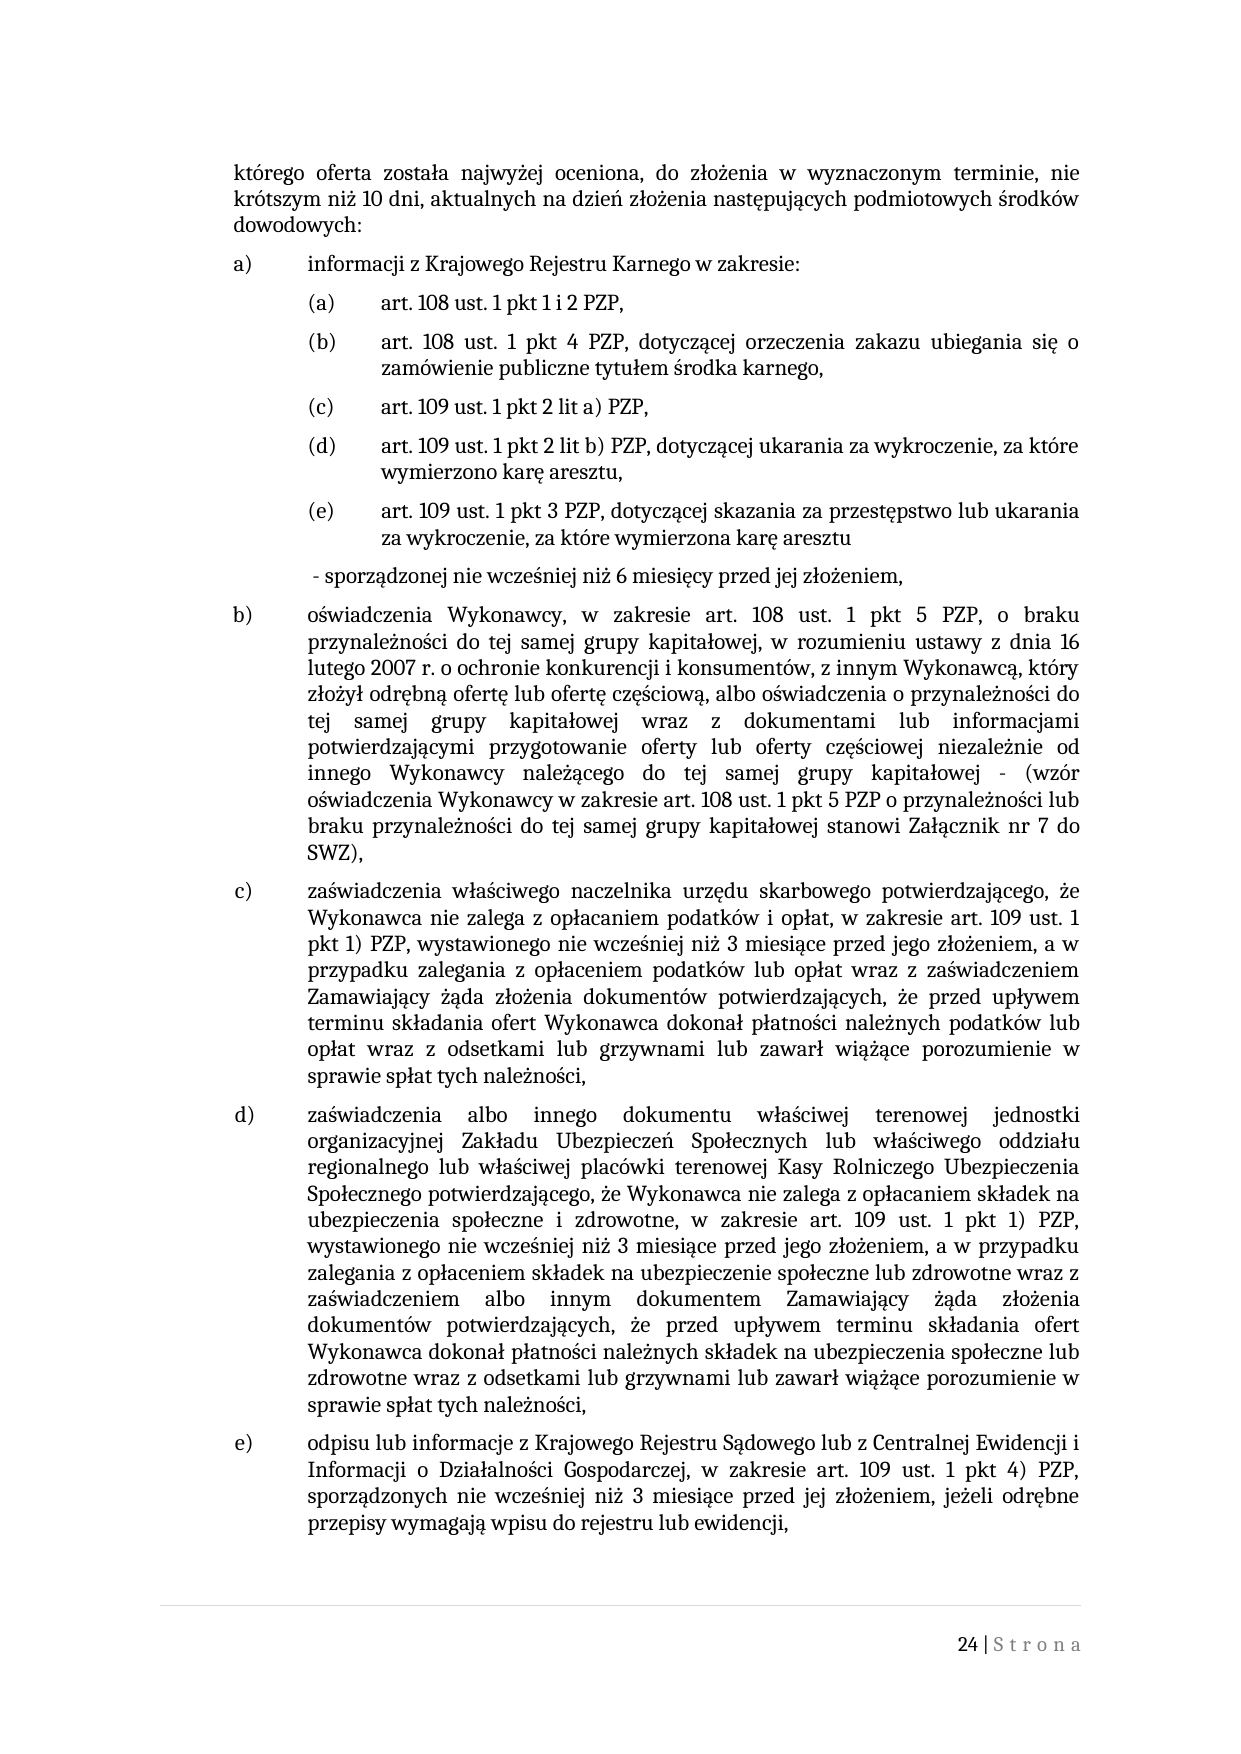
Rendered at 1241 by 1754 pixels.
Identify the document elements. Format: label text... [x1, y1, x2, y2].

list (a) art. 108 ust. 1 pkt 1 i 2 PZP, [307, 290, 1081, 316]
list (d) art. 109 ust. 1 pkt 2 lit b) PZP, dotyczącej ukarania za wykroczenie, za które wymierzono karę aresztu, [307, 433, 1081, 486]
list (e) art. 109 ust. 1 pkt 3 PZP, dotyczącej skazania za przestępstwo lub ukarania za wykroczenie, za które wymierzona karę aresztu [307, 498, 1081, 551]
list (c) art. 109 ust. 1 pkt 2 lit a) PZP, [307, 394, 1081, 420]
list d) zaświadczenia albo innego dokumentu właściwej terenowej jednostki organizacyjnej Zakładu Ubezpieczeń Społecznych lub właściwego oddziału regionalnego lub właściwej placówki terenowej Kasy Rolniczego Ubezpieczenia Społecznego potwierdzającego, że Wykonawca nie zalega z opłacaniem składek na ubezpieczenia społeczne i zdrowotne, w zakresie art. 109 ust. 1 pkt 1) PZP, wystawionego nie wcześniej niż 3 miesiące przed jego złożeniem, a w przypadku zalegania z opłaceniem składek na ubezpieczenie społeczne lub zdrowotne wraz z zaświadczeniem albo innym dokumentem Zamawiający żąda złożenia dokumentów potwierdzających, że przed upływem terminu składania ofert Wykonawca dokonał płatności należnych składek na ubezpieczenia społeczne lub zdrowotne wraz z odsetkami lub grzywnami lub zawarł wiążące porozumienie w sprawie spłat tych należności, [234, 1101, 1081, 1418]
list e) odpisu lub informacje z Krajowego Rejestru Sądowego lub z Centralnej Ewidencji i Informacji o Działalności Gospodarczej, w zakresie art. 109 ust. 1 pkt 4) PZP, sporządzonych nie wcześniej niż 3 miesiące przed jej złożeniem, jeżeli odrębne przepisy wymagają wpisu do rejestru lub ewidencji, [234, 1430, 1081, 1536]
list - sporządzonej nie wcześniej niż 6 miesięcy przed jej złożeniem, [307, 563, 1081, 589]
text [159, 159, 1081, 238]
list (b) art. 108 ust. 1 pkt 4 PZP, dotyczącej orzeczenia zakazu ubiegania się o zamówienie publiczne tytułem środka karnego, [307, 329, 1081, 381]
list c) zaświadczenia właściwego naczelnika urzędu skarbowego potwierdzającego, że Wykonawca nie zalega z opłacaniem podatków i opłat, w zakresie art. 109 ust. 1 pkt 1) PZP, wystawionego nie wcześniej niż 3 miesiące przed jego złożeniem, a w przypadku zalegania z opłaceniem podatków lub opłat wraz z zaświadczeniem Zamawiający żąda złożenia dokumentów potwierdzających, że przed upływem terminu składania ofert Wykonawca dokonał płatności należnych podatków lub opłat wraz z odsetkami lub grzywnami lub zawarł wiążące porozumienie w sprawie spłat tych należności, [234, 878, 1081, 1089]
list b) oświadczenia Wykonawcy, w zakresie art. 108 ust. 1 pkt 5 PZP, o braku przynależności do tej samej grupy kapitałowej, w rozumieniu ustawy z dnia 16 lutego 2007 r. o ochronie konkurencji i konsumentów, z innym Wykonawcą, który złożył odrębną ofertę lub ofertę częściową, albo oświadczenia o przynależności do tej samej grupy kapitałowej wraz z dokumentami lub informacjami potwierdzającymi przygotowanie oferty lub oferty częściowej niezależnie od innego Wykonawcy należącego do tej samej grupy kapitałowej - (wzór oświadczenia Wykonawcy w zakresie art. 108 ust. 1 pkt 5 PZP o przynależności lub braku przynależności do tej samej grupy kapitałowej stanowi Załącznik nr 7 do SWZ), [232, 602, 1081, 866]
list a) informacji z Krajowego Rejestru Karnego w zakresie: [233, 251, 1081, 277]
